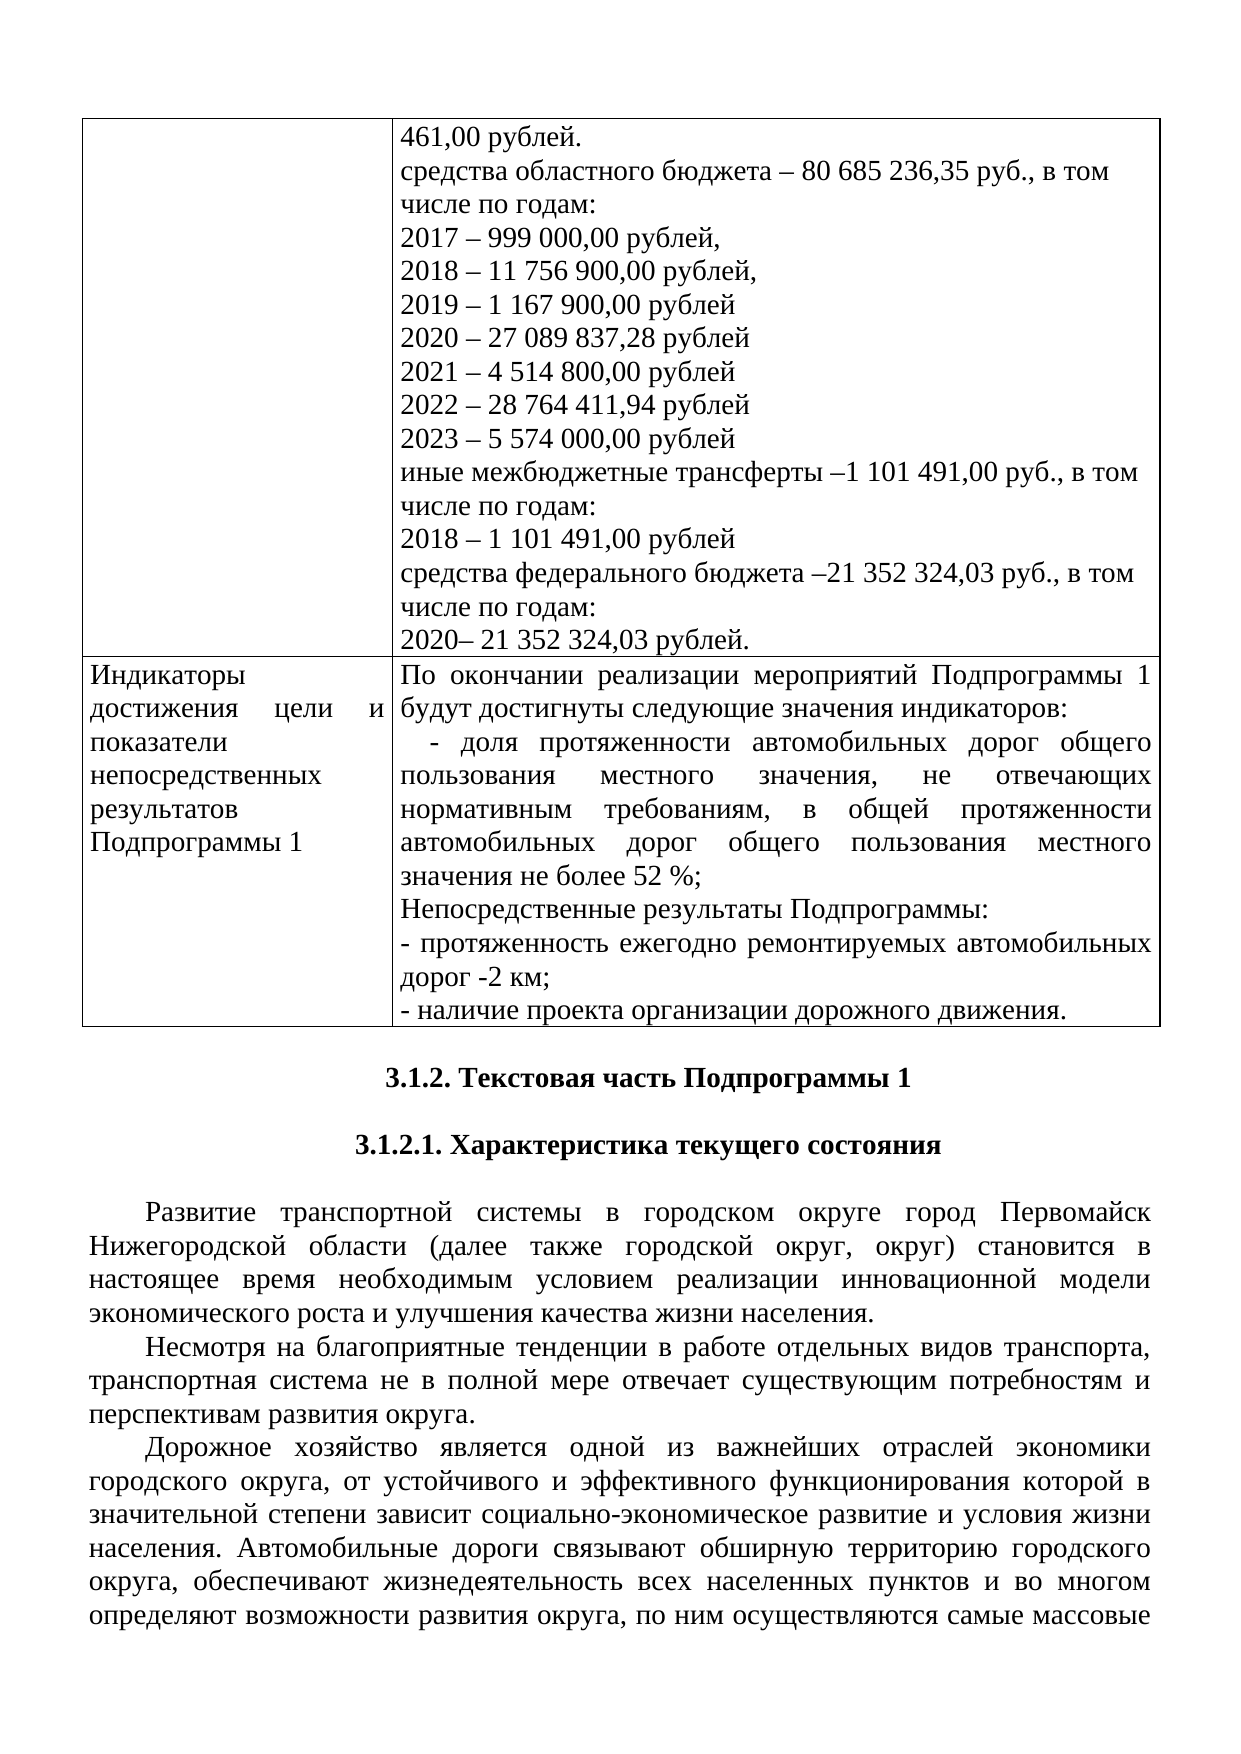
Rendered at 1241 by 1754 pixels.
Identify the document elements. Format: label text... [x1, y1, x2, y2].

text Развитие транспортной системы в городском округе город Первомайск Нижегородской области (далее также городской округ, округ) становится в настоящее время необходимым условием реализации инновационной модели экономического роста и улучшения качества жизни населения. [88, 1194, 1152, 1329]
text 3.1.2. Текстовая часть Подпрограммы 1 [88, 1060, 1152, 1094]
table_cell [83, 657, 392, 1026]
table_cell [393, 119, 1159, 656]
text Несмотря на благоприятные тенденции в работе отдельных видов транспорта, транспортная система не в полной мере отвечает существующим потребностям и перспективам развития округа. [88, 1329, 1152, 1429]
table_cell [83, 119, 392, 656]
text 3.1.2.1. Характеристика текущего состояния [88, 1127, 1152, 1161]
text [88, 1429, 1152, 1631]
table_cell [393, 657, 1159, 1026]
